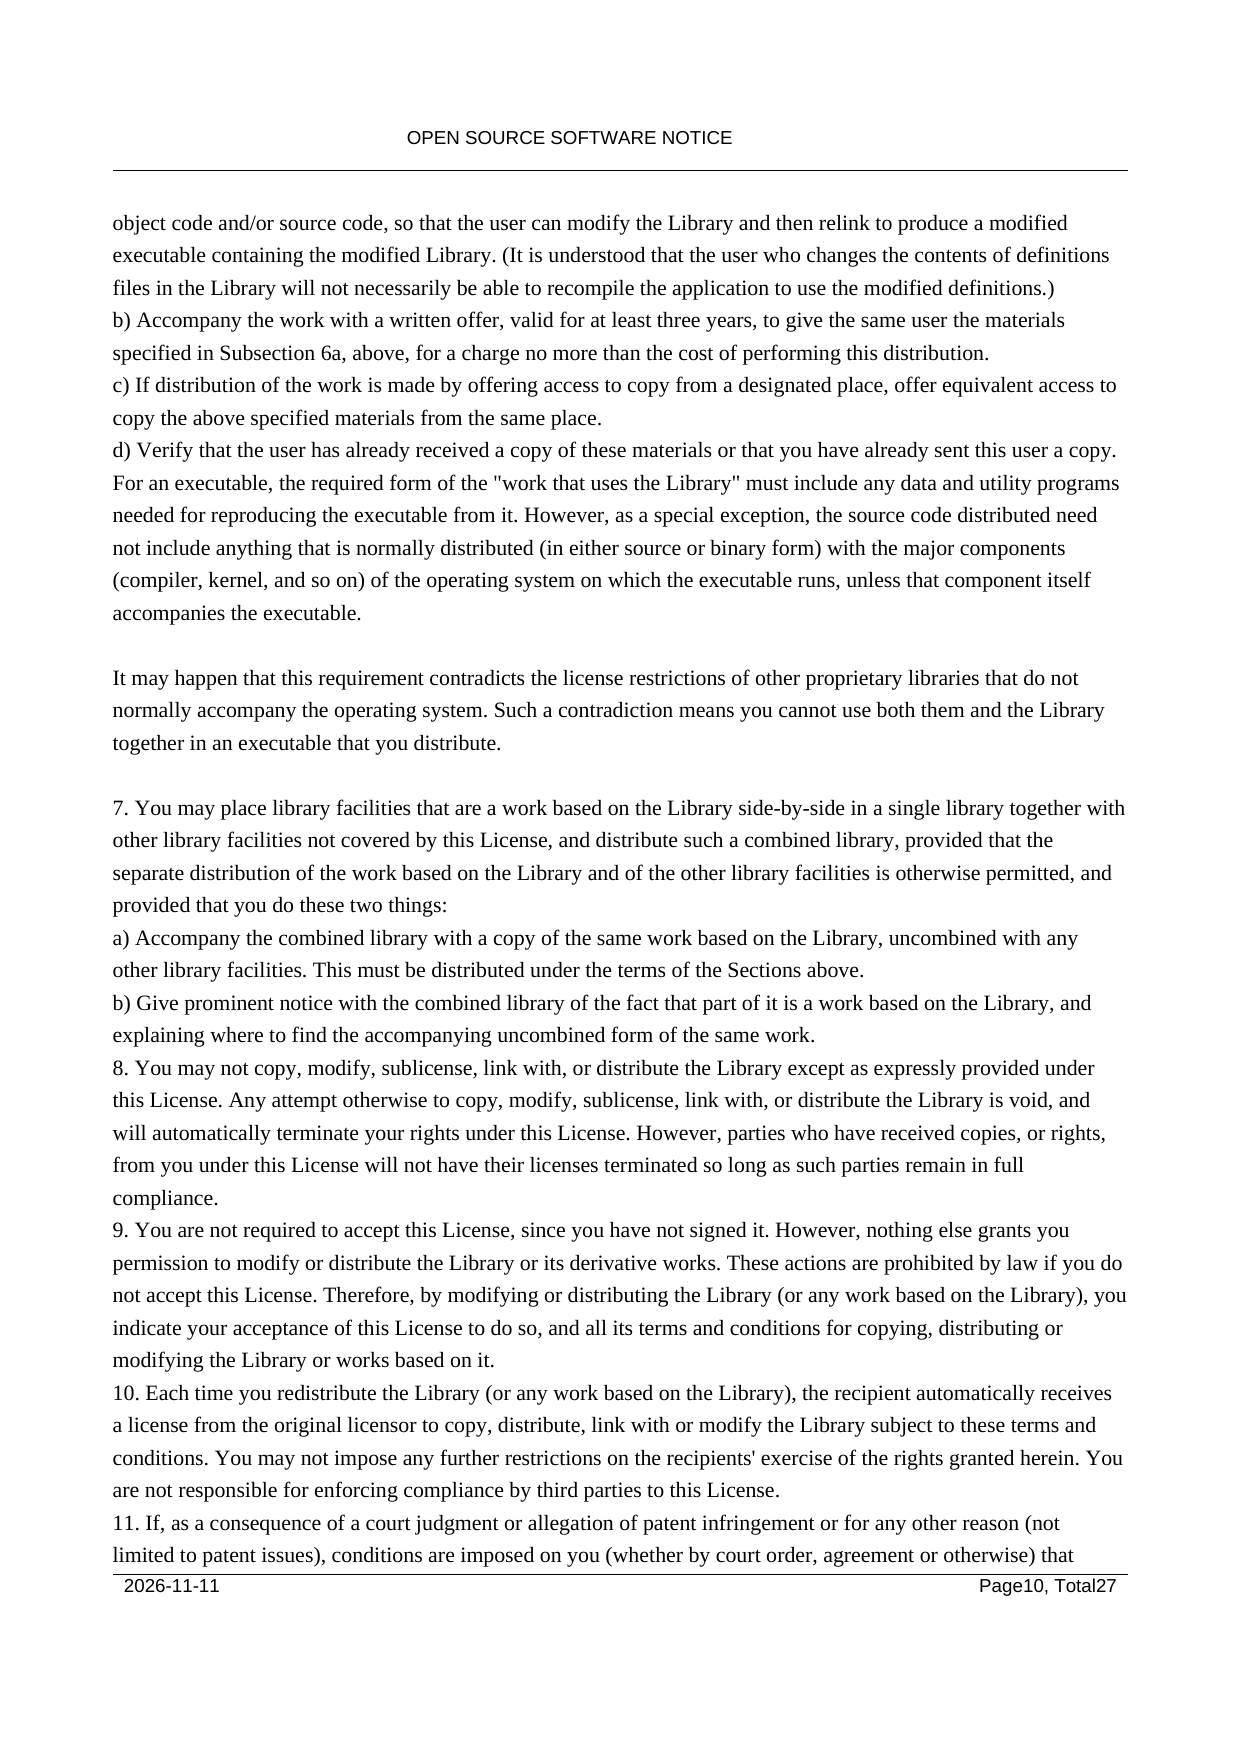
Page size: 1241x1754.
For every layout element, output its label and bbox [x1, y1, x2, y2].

text [112, 206, 1128, 1571]
